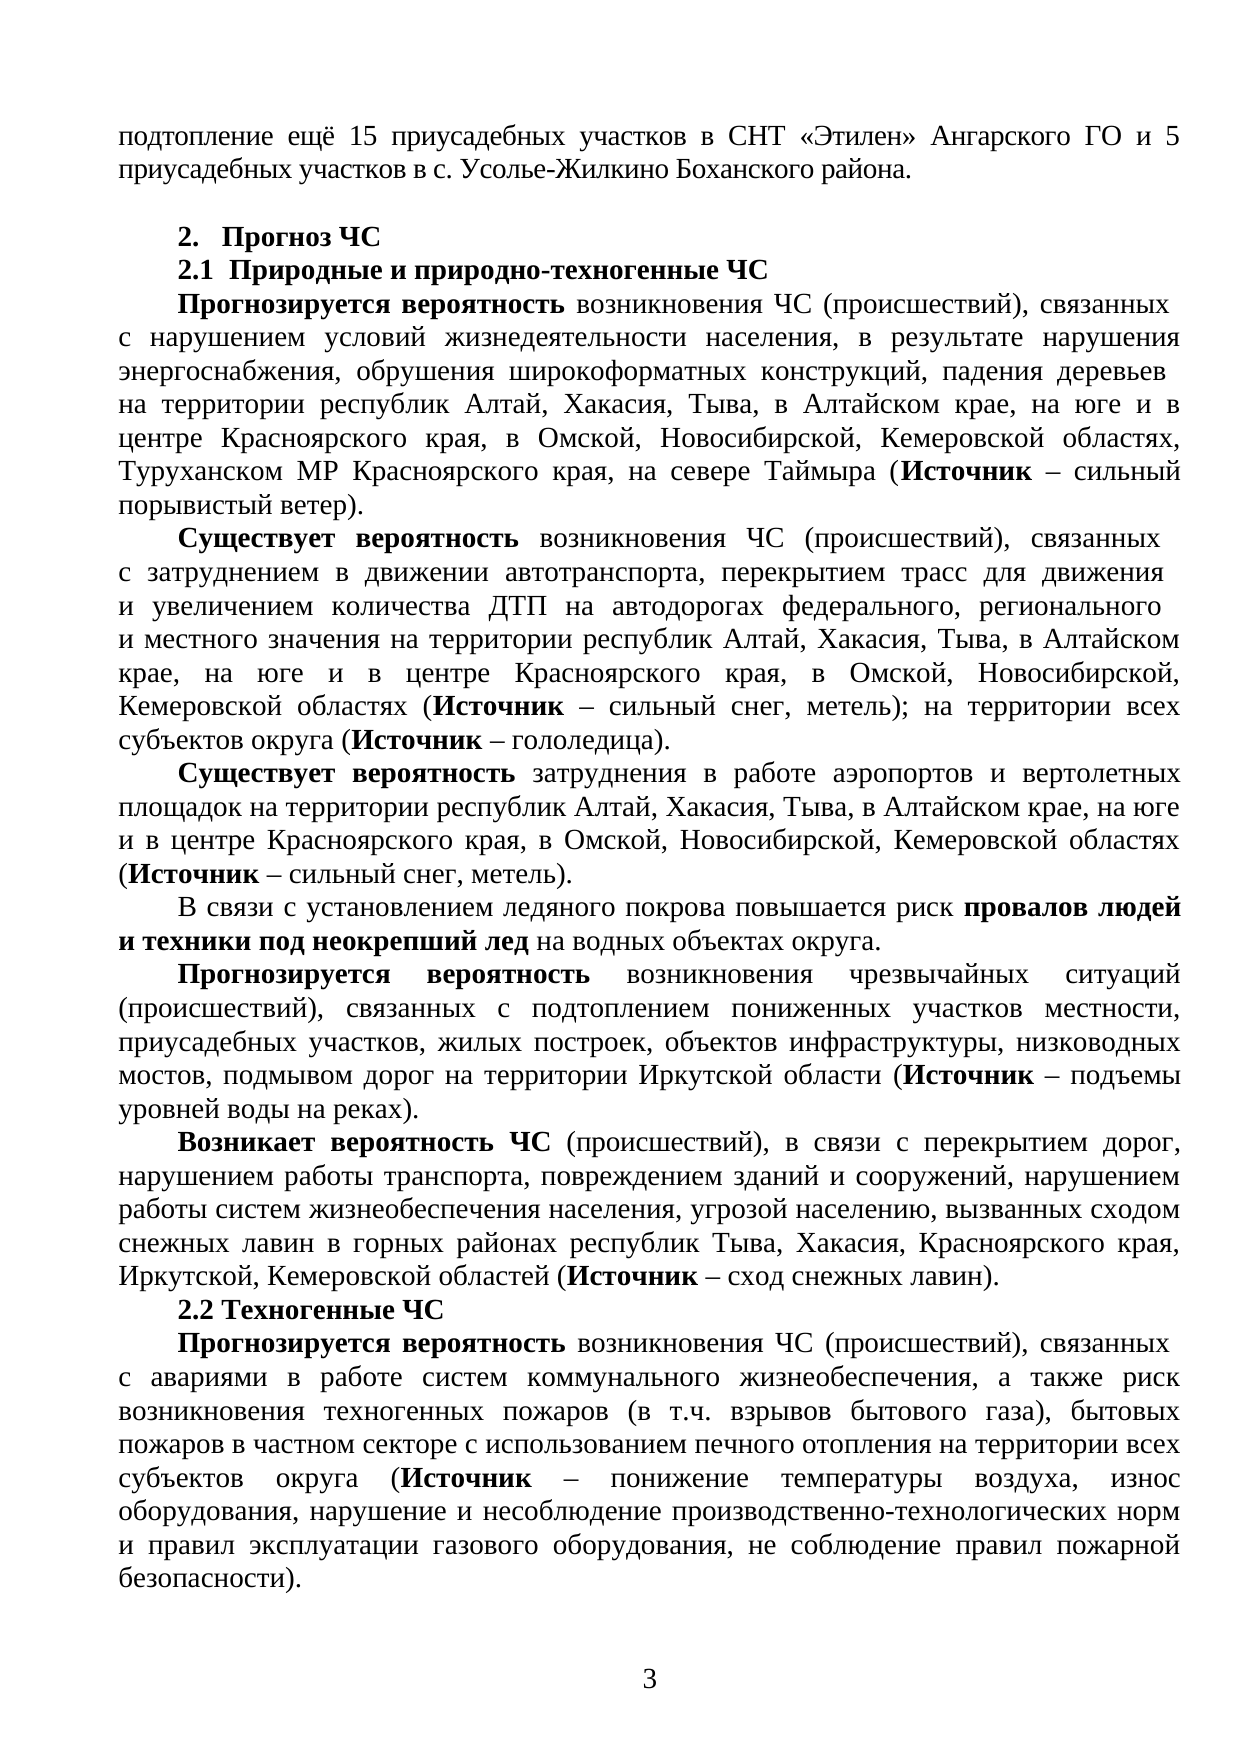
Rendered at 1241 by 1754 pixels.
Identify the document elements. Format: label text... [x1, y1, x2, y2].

text В связи с установлением ледяного покрова повышается риск провалов людей и техники под неокрепший лед на водных объектах округа. [118, 889, 1181, 957]
text Прогнозируется вероятность возникновения чрезвычайных ситуаций (происшествий), связанных с подтоплением пониженных участков местности, приусадебных участков, жилых построек, объектов инфраструктуры, низководных мостов, подмывом дорог на территории Иркутской области (Источник – подъемы уровней воды на реках). [118, 957, 1181, 1124]
text Существует вероятность затруднения в работе аэропортов и вертолетных площадок на территории республик Алтай, Хакасия, Тыва, в Алтайском крае, на юге и в центре Красноярского края, в Омской, Новосибирской, Кемеровской областях (Источник – сильный снег, метель). [118, 755, 1181, 889]
text Существует вероятность возникновения ЧС (происшествий), связанных с затруднением в движении автотранспорта, перекрытием трасс для движения и увеличением количества ДТП на автодорогах федерального, регионального и местного значения на территории республик Алтай, Хакасия, Тыва, в Алтайском крае, на юге и в центре Красноярского края, в Омской, Новосибирской, Кемеровской областях (Источник – сильный снег, метель); на территории всех субъектов округа (Источник – гололедица). [118, 521, 1181, 755]
text Прогнозируется вероятность возникновения ЧС (происшествий), связанных с нарушением условий жизнедеятельности населения, в результате нарушения энергоснабжения, обрушения широкоформатных конструкций, падения деревьев на территории республик Алтай, Хакасия, Тыва, в Алтайском крае, на юге и в центре Красноярского края, в Омской, Новосибирской, Кемеровской областях, Туруханском МР Красноярского края, на севере Таймыра (Источник – сильный порывистый ветер). [118, 286, 1181, 521]
text Прогнозируется вероятность возникновения ЧС (происшествий), связанных с авариями в работе систем коммунального жизнеобеспечения, а также риск возникновения техногенных пожаров (в т.ч. взрывов бытового газа), бытовых пожаров в частном секторе с использованием печного отопления на территории всех субъектов округа (Источник – понижение температуры воздуха, износ оборудования, нарушение и несоблюдение производственно-технологических норм и правил эксплуатации газового оборудования, не соблюдение правил пожарной безопасности). [118, 1326, 1181, 1594]
list Природные и природно-техногенные ЧС [118, 252, 1181, 286]
list Прогноз ЧС [118, 219, 1181, 252]
text Возникает вероятность ЧС (происшествий), в связи с перекрытием дорог, нарушением работы транспорта, повреждением зданий и сооружений, нарушением работы систем жизнеобеспечения населения, угрозой населению, вызванных сходом снежных лавин в горных районах республик Тыва, Хакасия, Красноярского края, Иркутской, Кемеровской областей (Источник – сход снежных лавин). [118, 1124, 1181, 1292]
text 2.2 Техногенные ЧС [118, 1292, 1181, 1326]
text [118, 118, 1181, 185]
